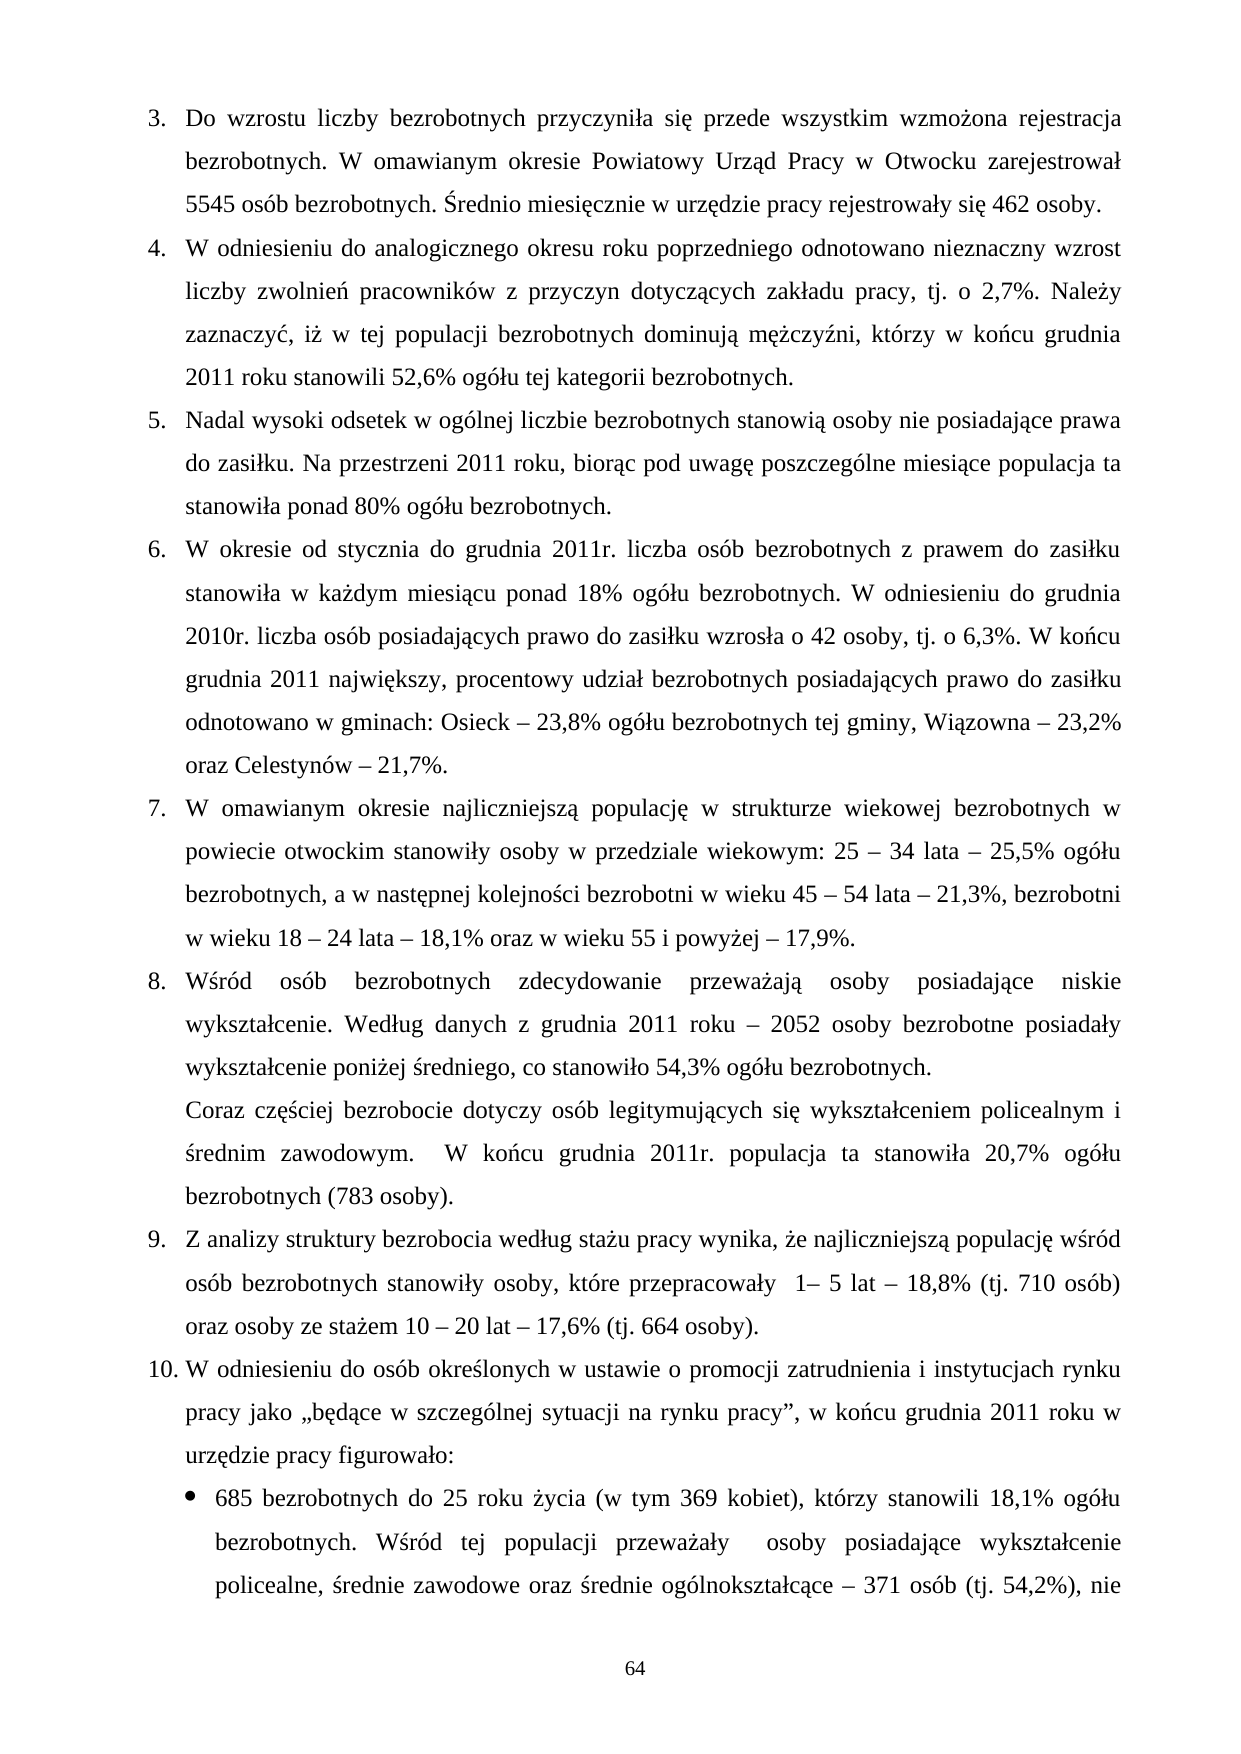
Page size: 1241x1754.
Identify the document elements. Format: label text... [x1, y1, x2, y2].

text Coraz częściej bezrobocie dotyczy osób legitymujących się wykształceniem policealnym i średnim zawodowym. W końcu grudnia 2011r. populacja ta stanowiła 20,7% ogółu bezrobotnych (783 osoby). [185, 1095, 1122, 1210]
list W odniesieniu do analogicznego okresu roku poprzedniego odnotowano nieznaczny wzrost liczby zwolnień pracowników z przyczyn dotyczących zakładu pracy, tj. o 2,7%. Należy zaznaczyć, iż w tej populacji bezrobotnych dominują mężczyźni, którzy w końcu grudnia 2011 roku stanowili 52,6% ogółu tej kategorii bezrobotnych. [148, 233, 1122, 391]
list Do wzrostu liczby bezrobotnych przyczyniła się przede wszystkim wzmożona rejestracja bezrobotnych. W omawianym okresie Powiatowy Urząd Pracy w Otwocku zarejestrował 5545 osób bezrobotnych. Średnio miesięcznie w urzędzie pracy rejestrowały się 462 osoby. [148, 103, 1122, 218]
list Z analizy struktury bezrobocia według stażu pracy wynika, że najliczniejszą populację wśród osób bezrobotnych stanowiły osoby, które przepracowały 1– 5 lat – 18,8% (tj. 710 osób) oraz osoby ze stażem 10 – 20 lat – 17,6% (tj. 664 osoby). [148, 1224, 1122, 1339]
list Wśród osób bezrobotnych zdecydowanie przeważają osoby posiadające niskie wykształcenie. Według danych z grudnia 2011 roku – 2052 osoby bezrobotne posiadały wykształcenie poniżej średniego, co stanowiło 54,3% ogółu bezrobotnych. [148, 966, 1122, 1081]
list W okresie od stycznia do grudnia 2011r. liczba osób bezrobotnych z prawem do zasiłku stanowiła w każdym miesiącu ponad 18% ogółu bezrobotnych. W odniesieniu do grudnia 2010r. liczba osób posiadających prawo do zasiłku wzrosła o 42 osoby, tj. o 6,3%. W końcu grudnia 2011 największy, procentowy udział bezrobotnych posiadających prawo do zasiłku odnotowano w gminach: Osieck – 23,8% ogółu bezrobotnych tej gminy, Wiązowna – 23,2% oraz Celestynów – 21,7%. [148, 534, 1122, 779]
list Nadal wysoki odsetek w ogólnej liczbie bezrobotnych stanowią osoby nie posiadające prawa do zasiłku. Na przestrzeni 2011 roku, biorąc pod uwagę poszczególne miesiące populacja ta stanowiła ponad 80% ogółu bezrobotnych. [148, 405, 1122, 520]
list W omawianym okresie najliczniejszą populację w strukturze wiekowej bezrobotnych w powiecie otwockim stanowiły osoby w przedziale wiekowym: 25 – 34 lata – 25,5% ogółu bezrobotnych, a w następnej kolejności bezrobotni w wieku 45 – 54 lata – 21,3%, bezrobotni w wieku 18 – 24 lata – 18,1% oraz w wieku 55 i powyżej – 17,9%. [148, 793, 1122, 951]
list W odniesieniu do osób określonych w ustawie o promocji zatrudnienia i instytucjach rynku pracy jako „będące w szczególnej sytuacji na rynku pracy”, w końcu grudnia 2011 roku w urzędzie pracy figurowało: [148, 1354, 1122, 1469]
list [185, 1483, 1122, 1599]
